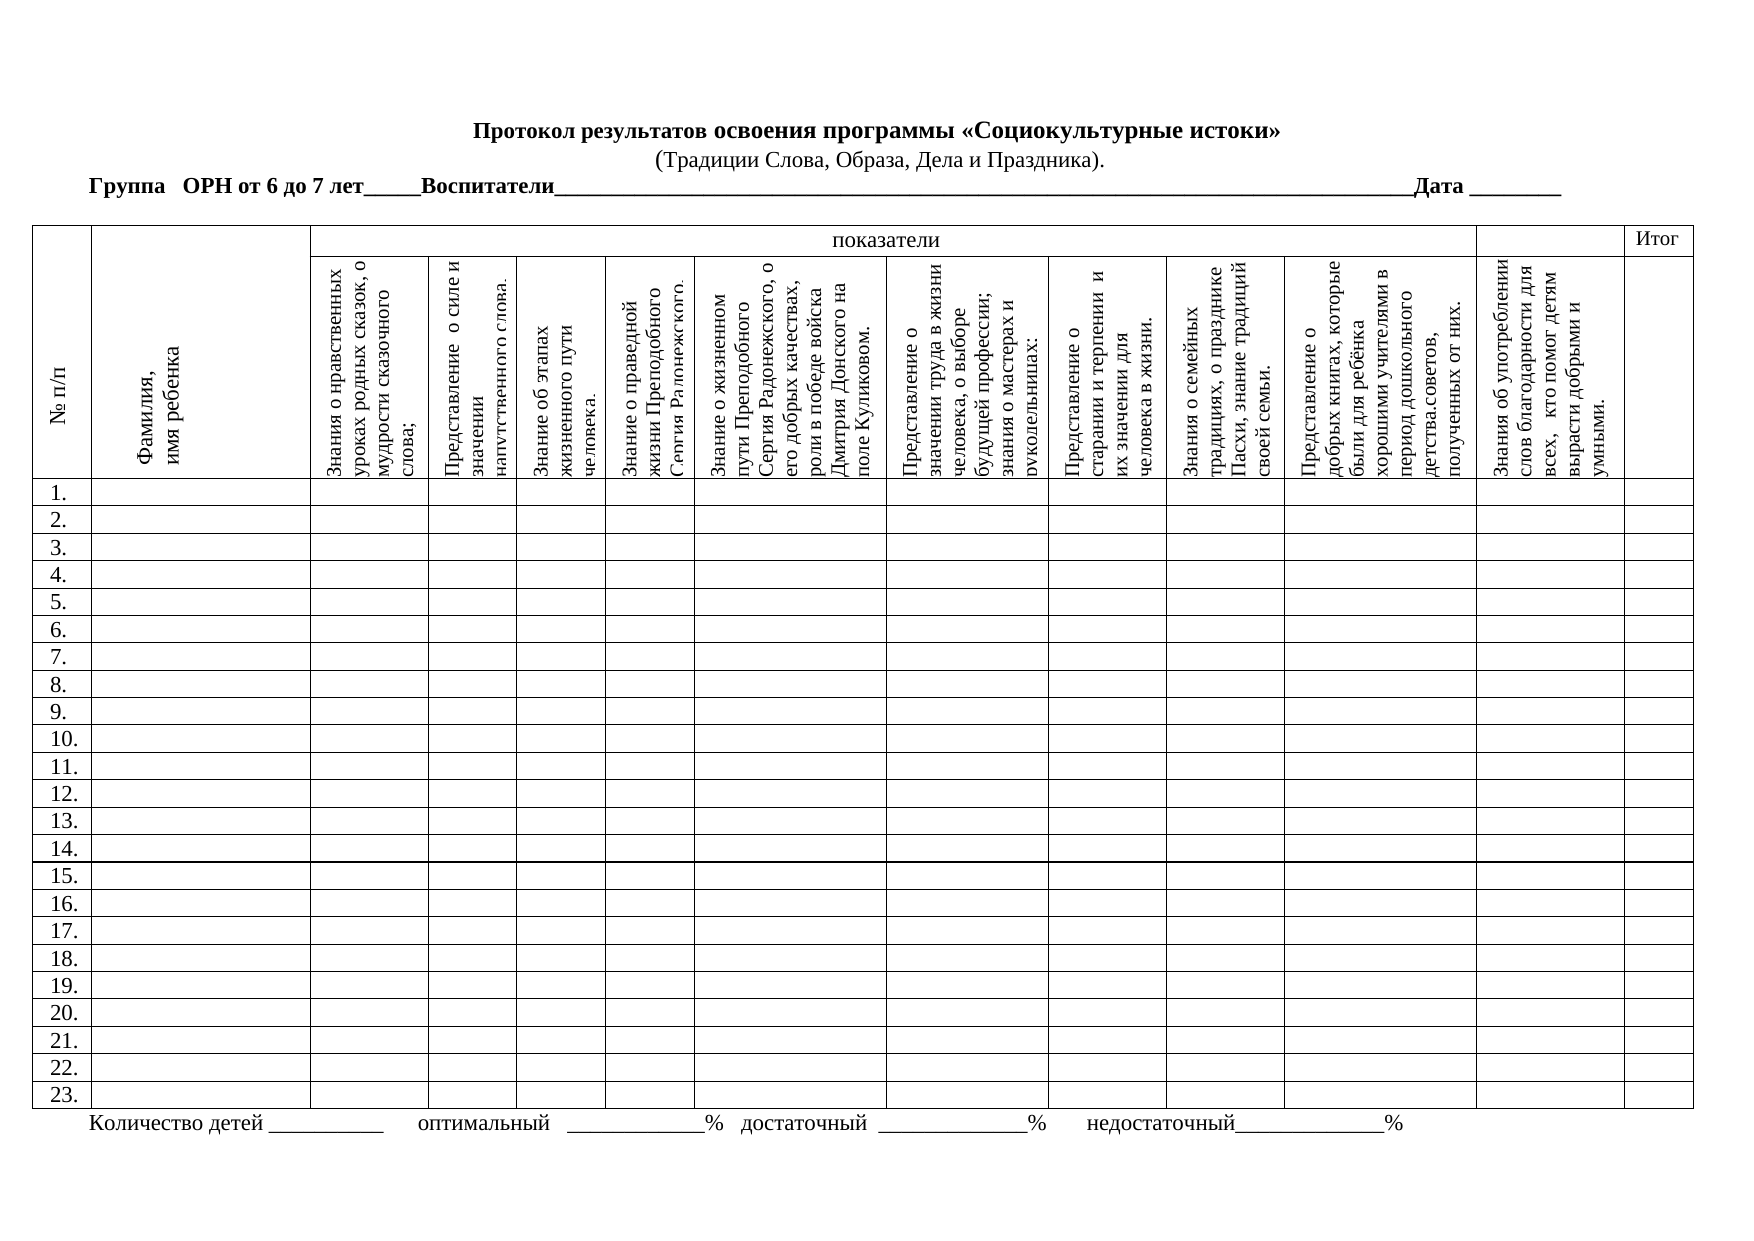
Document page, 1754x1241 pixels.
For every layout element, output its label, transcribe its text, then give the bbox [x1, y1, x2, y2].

table_cell [1285, 506, 1476, 533]
table_cell [887, 945, 1048, 971]
table_cell [33, 999, 91, 1026]
table_cell [517, 506, 605, 533]
table_cell [695, 1054, 886, 1081]
table_cell [429, 698, 516, 724]
table_cell [1477, 999, 1624, 1026]
table_cell [311, 863, 428, 889]
table_cell [606, 725, 694, 752]
table_cell [887, 780, 1048, 807]
table_cell [1285, 561, 1476, 587]
table_cell [1049, 835, 1166, 861]
table_cell [606, 999, 694, 1026]
table_cell [887, 999, 1048, 1026]
table_cell [429, 890, 516, 916]
table_cell [92, 972, 310, 998]
table_cell [311, 725, 428, 752]
table_cell [92, 1027, 310, 1053]
table_cell [1167, 1027, 1284, 1053]
table_cell [1285, 945, 1476, 971]
table_cell [92, 698, 310, 724]
text Протокол результатов освоения программы «Социокультурные истоки» [89, 115, 1665, 144]
table_cell [695, 890, 886, 916]
table_cell [1049, 945, 1166, 971]
table_cell [429, 917, 516, 943]
table_cell [517, 917, 605, 943]
table_cell [92, 863, 310, 889]
table_cell [517, 725, 605, 752]
table_cell [1167, 1054, 1284, 1081]
table_cell [1477, 863, 1624, 889]
table_cell [695, 1082, 886, 1108]
table_cell [1285, 808, 1476, 834]
table_cell [1167, 616, 1284, 642]
table_cell [1049, 534, 1166, 560]
table_cell [1167, 808, 1284, 834]
table_cell [606, 890, 694, 916]
table_cell [1625, 725, 1693, 752]
table_cell [429, 945, 516, 971]
table_cell [33, 534, 91, 560]
table_cell [1285, 972, 1476, 998]
table_cell [887, 506, 1048, 533]
table_cell [429, 616, 516, 642]
table_cell [311, 999, 428, 1026]
table_cell [33, 780, 91, 807]
table_cell [517, 479, 605, 505]
table_cell Представление о значении труда в жизни человека, о выборе будущей профессии; знания о мастерах и рукодельницах; [887, 257, 1048, 478]
table_cell [606, 534, 694, 560]
table_cell [517, 534, 605, 560]
table_cell [1049, 698, 1166, 724]
table_cell [1477, 1054, 1624, 1081]
table_cell [33, 917, 91, 943]
table_cell Представление о старании и терпении и их значении для человека в жизни. [1049, 257, 1166, 478]
table_cell [429, 479, 516, 505]
table_cell [1167, 589, 1284, 615]
table_cell [92, 890, 310, 916]
table_cell [1285, 753, 1476, 779]
table_cell [1625, 835, 1693, 861]
table_cell [1625, 945, 1693, 971]
table_cell [887, 1054, 1048, 1081]
table_cell [1285, 999, 1476, 1026]
table_cell [33, 890, 91, 916]
table_cell [1285, 890, 1476, 916]
table_cell Знания об употреблении слов благодарности для всех, кто помог детям вырасти добрыми и умными. [1477, 257, 1624, 478]
table_cell [1049, 999, 1166, 1026]
table_cell [695, 671, 886, 697]
table_cell [429, 753, 516, 779]
table_cell [1167, 671, 1284, 697]
table_header [1477, 226, 1624, 256]
table_cell [695, 972, 886, 998]
table_cell [1167, 479, 1284, 505]
table_cell [311, 753, 428, 779]
table_cell [1167, 753, 1284, 779]
table_cell [887, 890, 1048, 916]
table_cell [606, 917, 694, 943]
table_cell [887, 589, 1048, 615]
table_cell [887, 671, 1048, 697]
table_cell [1049, 1082, 1166, 1108]
table_cell [92, 534, 310, 560]
table_cell [1477, 616, 1624, 642]
table_cell [606, 1054, 694, 1081]
table_cell [1049, 890, 1166, 916]
table_cell [1285, 534, 1476, 560]
table_cell [1625, 753, 1693, 779]
table_cell Представление о добрых книгах, которые были для ребёнка хорошими учителями в период дошкольного детства.советов, полученных от них. [1285, 257, 1476, 478]
table_cell [1625, 972, 1693, 998]
table_cell [33, 616, 91, 642]
table_cell [695, 725, 886, 752]
table_cell [606, 835, 694, 861]
table_cell [517, 671, 605, 697]
table_cell [311, 972, 428, 998]
table_cell [429, 643, 516, 669]
table_cell [887, 698, 1048, 724]
table_cell [1477, 506, 1624, 533]
table_cell [1477, 561, 1624, 587]
table_cell [1167, 835, 1284, 861]
table_cell [1477, 780, 1624, 807]
table_cell [92, 725, 310, 752]
table_cell [311, 698, 428, 724]
table_cell [1477, 972, 1624, 998]
table_cell [1285, 589, 1476, 615]
table_cell [33, 589, 91, 615]
table_cell [311, 890, 428, 916]
table_cell [517, 561, 605, 587]
table_cell [887, 863, 1048, 889]
table_cell [695, 534, 886, 560]
table_cell [1477, 1082, 1624, 1108]
table_cell [311, 780, 428, 807]
table_cell [887, 808, 1048, 834]
table_cell [1625, 616, 1693, 642]
table_cell [606, 1082, 694, 1108]
table_cell [887, 753, 1048, 779]
table_cell [1167, 945, 1284, 971]
table_cell [695, 753, 886, 779]
table_cell [1285, 1054, 1476, 1081]
table_cell [887, 917, 1048, 943]
table_cell [311, 479, 428, 505]
table_cell [1049, 1027, 1166, 1053]
table_cell [887, 1082, 1048, 1108]
table_cell [606, 506, 694, 533]
table_cell [1285, 643, 1476, 669]
table_cell [1625, 671, 1693, 697]
table_cell [311, 917, 428, 943]
table_cell [1477, 479, 1624, 505]
table_cell [1285, 616, 1476, 642]
table_cell [517, 999, 605, 1026]
table_cell [1167, 534, 1284, 560]
table_cell [1049, 808, 1166, 834]
table_cell [1285, 1027, 1476, 1053]
table_cell [606, 1027, 694, 1053]
table_header [311, 226, 605, 256]
table_cell [92, 506, 310, 533]
table_cell [517, 753, 605, 779]
table_cell [695, 1027, 886, 1053]
table_cell [1477, 698, 1624, 724]
table_cell [33, 698, 91, 724]
table_cell [1625, 643, 1693, 669]
table_cell [1049, 1054, 1166, 1081]
table_cell [92, 808, 310, 834]
table_cell [606, 698, 694, 724]
table_cell [33, 863, 91, 889]
table_cell [311, 1054, 428, 1081]
table_cell [92, 945, 310, 971]
table_cell [606, 780, 694, 807]
table_cell [887, 479, 1048, 505]
table_cell [311, 671, 428, 697]
table_cell [695, 616, 886, 642]
table_cell [1625, 863, 1693, 889]
table_cell [429, 589, 516, 615]
table_cell [429, 671, 516, 697]
table_cell [606, 589, 694, 615]
table_cell [1049, 616, 1166, 642]
table_cell [887, 835, 1048, 861]
table_cell [429, 1054, 516, 1081]
table_cell [311, 534, 428, 560]
table_cell [606, 972, 694, 998]
table_header № п/п [33, 226, 91, 478]
table_cell [1049, 643, 1166, 669]
table_cell [695, 780, 886, 807]
table_cell [606, 808, 694, 834]
table_cell [1167, 561, 1284, 587]
table_cell [33, 753, 91, 779]
table_cell [1167, 506, 1284, 533]
table_cell [695, 945, 886, 971]
table_cell [92, 917, 310, 943]
table_cell [606, 561, 694, 587]
table_cell [92, 479, 310, 505]
table_cell [695, 863, 886, 889]
table_cell [695, 999, 886, 1026]
table_cell [1167, 999, 1284, 1026]
table_cell [1625, 534, 1693, 560]
table_cell [92, 589, 310, 615]
table_cell [92, 561, 310, 587]
table_cell [1477, 917, 1624, 943]
subtitle Группа ОРН от 6 до 7 лет_____Воспитатели___________________________________________________________________________Дата ________ [89, 172, 1665, 199]
table_cell [517, 890, 605, 916]
table_cell [311, 1027, 428, 1053]
table_cell [887, 561, 1048, 587]
table_header [1167, 226, 1476, 256]
table_cell [887, 1027, 1048, 1053]
table_cell [1049, 753, 1166, 779]
table_cell [429, 835, 516, 861]
table_cell [33, 972, 91, 998]
table_cell [1625, 561, 1693, 587]
table_cell [606, 479, 694, 505]
table_cell [887, 534, 1048, 560]
table_cell [695, 917, 886, 943]
table_cell [92, 1054, 310, 1081]
table_cell [429, 972, 516, 998]
table_cell [1477, 808, 1624, 834]
table_cell [1285, 835, 1476, 861]
table_cell [1049, 561, 1166, 587]
table_cell [517, 972, 605, 998]
table_cell [517, 835, 605, 861]
table_cell [695, 479, 886, 505]
table_cell [1625, 917, 1693, 943]
table_cell [606, 753, 694, 779]
table_cell [429, 534, 516, 560]
table_cell [1049, 917, 1166, 943]
table_cell [1477, 643, 1624, 669]
table_cell [429, 506, 516, 533]
table_cell [1625, 698, 1693, 724]
table_cell [429, 1027, 516, 1053]
table_cell [517, 863, 605, 889]
table_cell [517, 1027, 605, 1053]
table_cell [1167, 780, 1284, 807]
table_cell [1167, 917, 1284, 943]
table_cell [1625, 1054, 1693, 1081]
table_cell [33, 725, 91, 752]
table_cell [1285, 671, 1476, 697]
table_cell [1167, 725, 1284, 752]
table_cell [33, 945, 91, 971]
table_cell [1285, 698, 1476, 724]
table_cell [1285, 479, 1476, 505]
table_cell [92, 999, 310, 1026]
table_cell [695, 561, 886, 587]
table_cell [1049, 780, 1166, 807]
table_cell [311, 589, 428, 615]
table_cell [606, 643, 694, 669]
table_cell [1477, 835, 1624, 861]
table_cell [517, 616, 605, 642]
table_cell [1285, 917, 1476, 943]
table_cell [92, 671, 310, 697]
table_cell [429, 808, 516, 834]
table_cell [1625, 808, 1693, 834]
table_cell [606, 671, 694, 697]
table_cell [1477, 589, 1624, 615]
table_cell [517, 808, 605, 834]
table_cell [1049, 972, 1166, 998]
table_cell [311, 506, 428, 533]
table_cell [1049, 506, 1166, 533]
table_cell [887, 616, 1048, 642]
table_cell [1477, 890, 1624, 916]
table_cell [695, 506, 886, 533]
table_cell [1049, 479, 1166, 505]
table_cell [33, 1027, 91, 1053]
table_cell [92, 643, 310, 669]
table_cell [695, 835, 886, 861]
table_cell [1625, 1082, 1693, 1108]
table_cell [33, 479, 91, 505]
table_cell [33, 506, 91, 533]
table_cell [311, 945, 428, 971]
table_cell [92, 835, 310, 861]
table_cell [1285, 863, 1476, 889]
table_cell [1625, 1027, 1693, 1053]
table_cell [887, 643, 1048, 669]
table_cell [1167, 1082, 1284, 1108]
table_cell [429, 999, 516, 1026]
table_cell [1477, 671, 1624, 697]
table_cell [33, 808, 91, 834]
text Количество детей __________ оптимальный ____________% достаточный _____________% недостаточный_____________% [89, 1109, 1732, 1135]
table_header показатели [605, 226, 1167, 256]
table_cell [695, 808, 886, 834]
table_cell [429, 863, 516, 889]
table_cell [606, 616, 694, 642]
table_cell [695, 589, 886, 615]
table_header Итог [1625, 226, 1693, 256]
table_cell [1167, 698, 1284, 724]
table_cell [1285, 780, 1476, 807]
table_cell [311, 808, 428, 834]
table_cell [1167, 863, 1284, 889]
table_cell [1625, 999, 1693, 1026]
table_cell Знания о семейных традициях, о празднике Пасхи, знание традиций своей семьи. [1167, 257, 1284, 478]
table_cell [695, 698, 886, 724]
table_cell [92, 753, 310, 779]
table_cell [1049, 863, 1166, 889]
table_cell [429, 1082, 516, 1108]
table_cell [311, 561, 428, 587]
table_cell [517, 589, 605, 615]
table_cell [1477, 945, 1624, 971]
table_cell [311, 616, 428, 642]
table_cell Знание о жизненном пути Преподобного Сергия Радонежского, о его добрых качествах, роли в победе войска Дмитрия Донского на поле Куликовом. [695, 257, 886, 478]
table_cell [33, 1082, 91, 1108]
table_cell [887, 972, 1048, 998]
table_cell [1625, 890, 1693, 916]
table_cell [1625, 589, 1693, 615]
table_cell [92, 1082, 310, 1108]
table_cell Знание об этапах жизненного пути человека. [517, 257, 605, 478]
table_cell [1477, 725, 1624, 752]
table_cell [1167, 643, 1284, 669]
text (Традиции Слова, Образа, Дела и Праздника). [89, 144, 1665, 172]
table_cell [1167, 890, 1284, 916]
table_cell [33, 1054, 91, 1081]
table_cell [311, 643, 428, 669]
table_cell [517, 643, 605, 669]
table_cell [33, 671, 91, 697]
table_cell [429, 780, 516, 807]
table_cell [1477, 1027, 1624, 1053]
table_cell [517, 1082, 605, 1108]
table_cell [1049, 725, 1166, 752]
table_cell [695, 643, 886, 669]
table_cell [887, 725, 1048, 752]
table_cell [92, 780, 310, 807]
table_cell Знание о праведной жизни Преподобного Сергия Радонежского. [606, 257, 694, 478]
table_cell [92, 616, 310, 642]
table_cell [1625, 257, 1693, 478]
table_cell [1167, 972, 1284, 998]
table_cell [606, 863, 694, 889]
table_header Фамилия, имя ребенка [92, 226, 310, 478]
table_cell [33, 561, 91, 587]
table_cell [1285, 725, 1476, 752]
table_cell [33, 643, 91, 669]
table_cell [33, 835, 91, 861]
table_cell [1049, 589, 1166, 615]
table_cell [311, 1082, 428, 1108]
table_cell [1477, 534, 1624, 560]
table_cell [517, 1054, 605, 1081]
table_cell [517, 945, 605, 971]
table_cell [1049, 671, 1166, 697]
table_cell [1285, 1082, 1476, 1108]
table_cell [1625, 780, 1693, 807]
table_cell [1477, 753, 1624, 779]
table_cell [1625, 506, 1693, 533]
table_cell [429, 725, 516, 752]
table_cell [429, 561, 516, 587]
table_cell [606, 945, 694, 971]
table_cell Знания о нравственных уроках родных сказок, о мудрости сказочного слова; [311, 257, 428, 478]
table_cell Представление о силе и значении напутственного слова. [429, 257, 516, 478]
table_cell [517, 780, 605, 807]
table_cell [311, 835, 428, 861]
table_cell [1625, 479, 1693, 505]
table_cell [517, 698, 605, 724]
